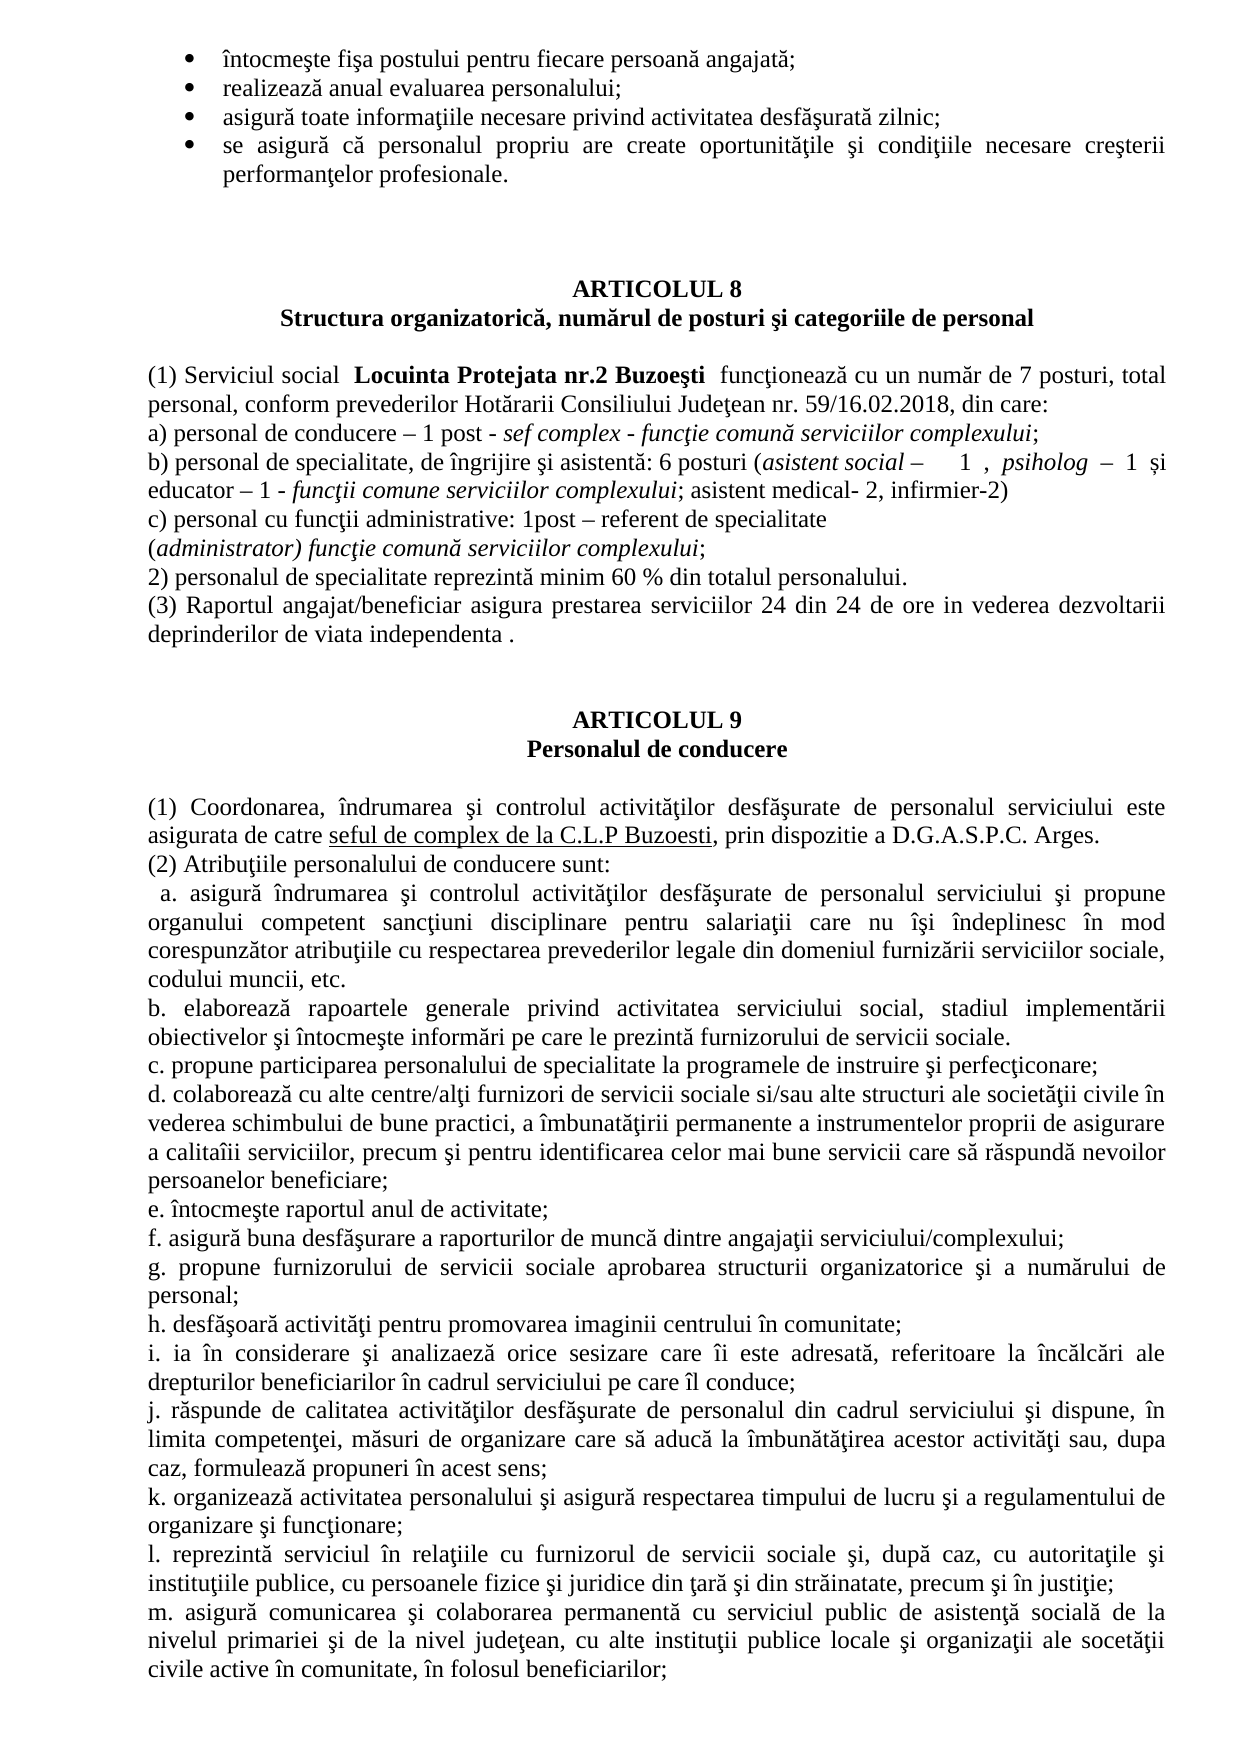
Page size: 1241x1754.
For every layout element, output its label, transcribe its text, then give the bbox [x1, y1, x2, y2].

text (1) Serviciul social Locuinta Protejata nr.2 Buzoeşti funcţionează cu un număr de 7 posturi, total personal, conform prevederilor Hotărarii Consiliului Judeţean nr. 59/16.02.2018, din care: [148, 361, 1167, 418]
text ARTICOLUL 9 [148, 706, 1167, 734]
text 2) personalul de specialitate reprezintă minim 60 % din totalul personalului. [148, 562, 1167, 591]
text Structura organizatorică, numărul de posturi şi categoriile de personal [148, 303, 1167, 332]
text j. răspunde de calitatea activităţilor desfăşurate de personalul din cadrul serviciului şi dispune, în limita competenţei, măsuri de organizare care să aducă la îmbunătăţirea acestor activităţi sau, dupa caz, formulează propuneri în acest sens; [148, 1396, 1167, 1482]
text m. asigură comunicarea şi colaborarea permanentă cu serviciul public de asistenţă socială de la nivelul primariei şi de la nivel judeţean, cu alte instituţii publice locale şi organizaţii ale socetăţii civile active în comunitate, în folosul beneficiarilor; [148, 1597, 1167, 1683]
text (2) Atribuţiile personalului de conducere sunt: [148, 849, 1167, 878]
text k. organizează activitatea personalului şi asigură respectarea timpului de lucru şi a regulamentului de organizare şi funcţionare; [148, 1482, 1167, 1539]
text (1) Coordonarea, îndrumarea şi controlul activităţilor desfăşurate de personalul serviciului este asigurata de catre seful de complex de la C.L.P Buzoesti, prin dispozitie a D.G.A.S.P.C. Arges. [148, 792, 1167, 849]
text (3) Raportul angajat/beneficiar asigura prestarea serviciilor 24 din 24 de ore in vederea dezvoltarii deprinderilor de viata independenta . [148, 591, 1167, 648]
text b) personal de specialitate, de îngrijire şi asistentă: 6 posturi (asistent social – 1 , psiholog – 1 și educator – 1 - funcţii comune serviciilor complexului; asistent medical- 2, infirmier-2) [148, 447, 1167, 504]
text b. elaborează rapoartele generale privind activitatea serviciului social, stadiul implementării obiectivelor şi întocmeşte informări pe care le prezintă furnizorului de servicii sociale. [148, 993, 1167, 1051]
text g. propune furnizorului de servicii sociale aprobarea structurii organizatorice şi a numărului de personal; [148, 1252, 1167, 1309]
text d. colaborează cu alte centre/alţi furnizori de servicii sociale si/sau alte structuri ale societăţii civile în vederea schimbului de bune practici, a îmbunatăţirii permanente a instrumentelor proprii de asigurare a calitaîii serviciilor, precum şi pentru identificarea celor mai bune servicii care să răspundă nevoilor persoanelor beneficiare; [148, 1079, 1167, 1194]
text a) personal de conducere – 1 post - sef complex - funcţie comună serviciilor complexului; [148, 418, 1167, 447]
text c. propune participarea personalului de specialitate la programele de instruire şi perfecţiconare; [148, 1051, 1167, 1079]
list se asigură că personalul propriu are create oportunităţile şi condiţiile necesare creşterii performanţelor profesionale. [185, 131, 1167, 188]
list întocmeşte fişa postului pentru fiecare persoană angajată; [185, 44, 1167, 73]
text h. desfăşoară activităţi pentru promovarea imaginii centrului în comunitate; [148, 1309, 1167, 1338]
text f. asigură buna desfăşurare a raporturilor de muncă dintre angajaţii serviciului/complexului; [148, 1223, 1167, 1252]
text i. ia în considerare şi analizaeză orice sesizare care îi este adresată, referitoare la încălcări ale drepturilor beneficiarilor în cadrul serviciului pe care îl conduce; [148, 1338, 1167, 1396]
text l. reprezintă serviciul în relaţiile cu furnizorul de servicii sociale şi, după caz, cu autoritaţile şi instituţiile publice, cu persoanele fizice şi juridice din ţară şi din străinatate, precum şi în justiţie; [148, 1539, 1167, 1597]
text e. întocmeşte raportul anul de activitate; [148, 1194, 1167, 1223]
list asigură toate informaţiile necesare privind activitatea desfăşurată zilnic; [185, 102, 1167, 131]
list realizează anual evaluarea personalului; [185, 73, 1167, 102]
text a. asigură îndrumarea şi controlul activităţilor desfăşurate de personalul serviciului şi propune organului competent sancţiuni disciplinare pentru salariaţii care nu îşi îndeplinesc în mod corespunzător atribuţiile cu respectarea prevederilor legale din domeniul furnizării serviciilor sociale, codului muncii, etc. [148, 878, 1167, 993]
text ARTICOLUL 8 [148, 274, 1167, 303]
text c) personal cu funcţii administrative: 1post – referent de specialitate [148, 504, 1167, 533]
text Personalul de conducere [148, 734, 1167, 763]
text (administrator) funcţie comună serviciilor complexului; [148, 533, 1167, 562]
